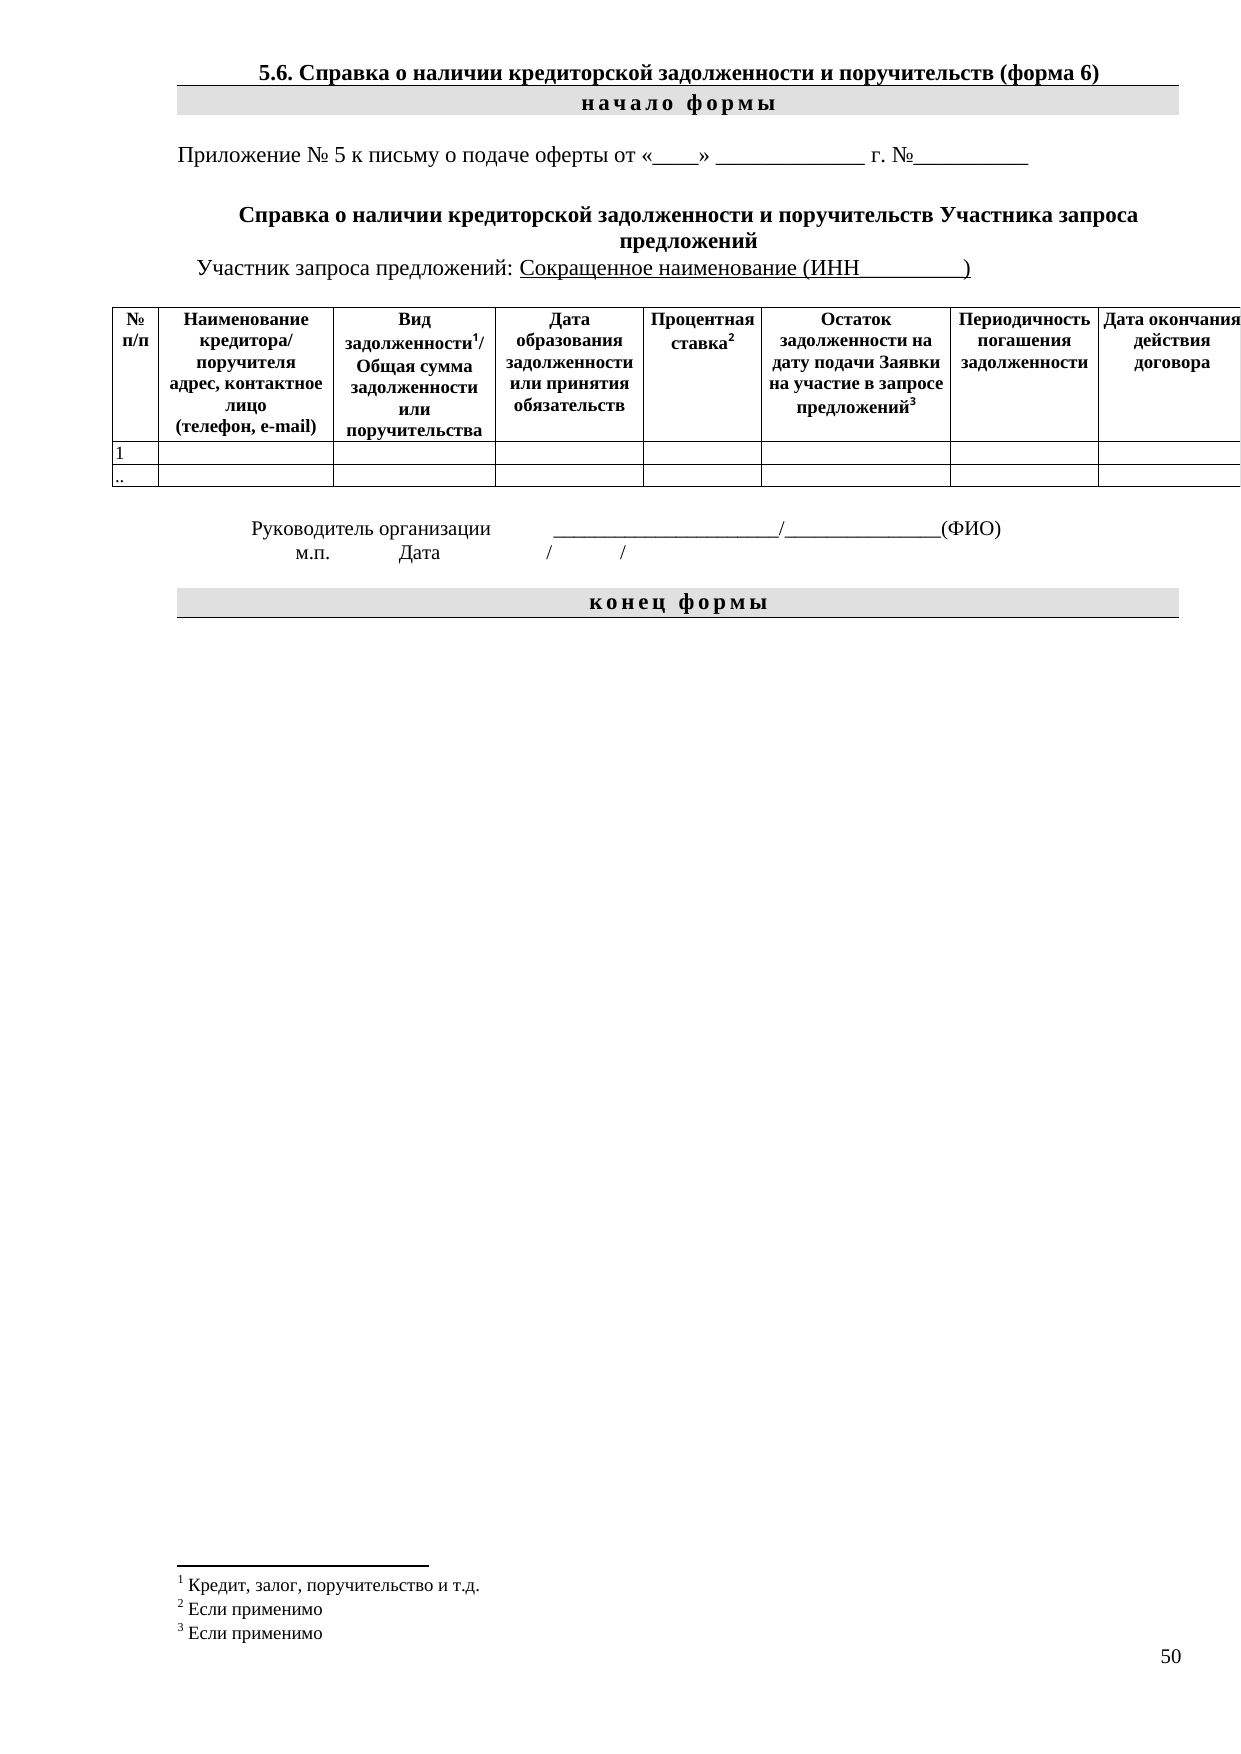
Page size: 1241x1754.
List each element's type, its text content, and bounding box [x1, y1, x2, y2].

text конец формы [177, 588, 1179, 617]
table_cell [334, 442, 495, 463]
table_cell [762, 465, 950, 486]
table_cell [1099, 442, 1240, 463]
table_cell [334, 465, 495, 486]
table_cell .. [113, 465, 158, 486]
text м.п. Дата / / [295, 540, 1152, 564]
table_cell [159, 442, 333, 463]
text Приложение № 5 к письму о подаче оферты от «____» _____________ г. №__________ [177, 141, 1181, 168]
table_header № п/п [113, 308, 158, 441]
table_cell [644, 465, 761, 486]
table_cell [951, 465, 1098, 486]
text 5.6. Справка о наличии кредиторской задолженности и поручительств (форма 6) [177, 59, 1181, 85]
table_header Процентная ставка [644, 308, 761, 441]
table_header Дата окончания действия договора [1099, 308, 1240, 441]
table_header Наименование кредитора/ поручителя адрес, контактное лицо (телефон, e-mail) [159, 308, 333, 441]
text Руководитель организации /_______________(ФИО) [177, 516, 1181, 540]
table_cell [644, 442, 761, 463]
table_cell [496, 465, 643, 486]
table_header Остаток задолженности на дату подачи Заявки на участие в запросе предложений [762, 308, 950, 441]
table_cell [1099, 465, 1240, 486]
table_header Вид задолженности/ Общая сумма задолженности или поручительства [334, 308, 495, 441]
table_header Дата образования задолженности или принятия обязательств [496, 308, 643, 441]
table_cell [159, 465, 333, 486]
text Участник запроса предложений: Сокращенное наименование (ИНН_________) [196, 254, 1181, 280]
table_cell 1 [113, 442, 158, 463]
table_cell [762, 442, 950, 463]
table_header Периодичность погашения задолженности [951, 308, 1098, 441]
text Справка о наличии кредиторской задолженности и поручительств Участника запроса предложений [196, 201, 1181, 254]
table_cell [496, 442, 643, 463]
text начало формы [177, 86, 1179, 115]
table_cell [951, 442, 1098, 463]
